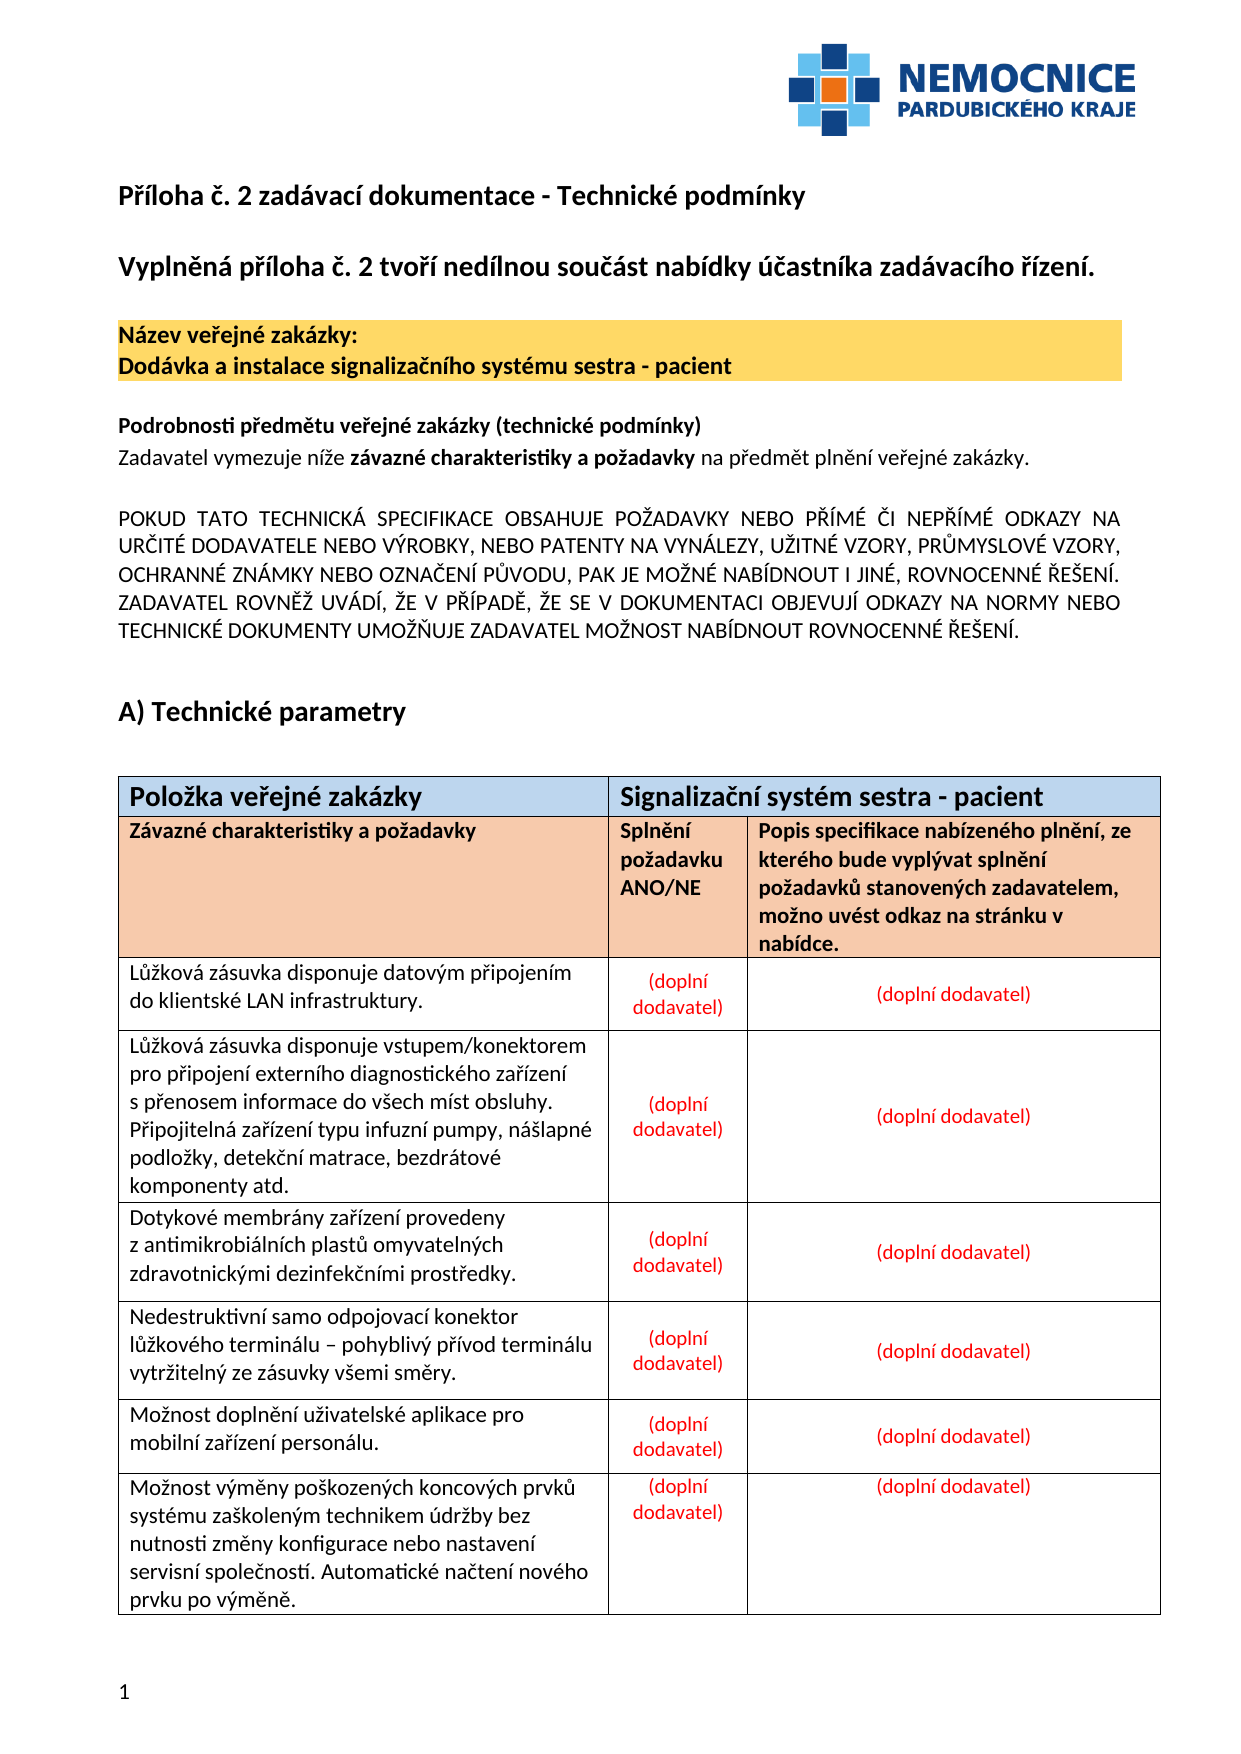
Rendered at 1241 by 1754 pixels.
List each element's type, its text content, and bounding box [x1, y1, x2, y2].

table_cell Možnost doplnění uživatelské aplikace pro mobilní zařízení personálu. [119, 1400, 608, 1472]
table_cell (doplní dodavatel) [609, 1031, 747, 1202]
text Příloha č. 2 zadávací dokumentace - Technické podmínky [118, 177, 1122, 213]
table_cell (doplní dodavatel) [748, 958, 1160, 1030]
picture [787, 43, 1135, 137]
text POKUD TATO TECHNICKÁ SPECIFIKACE OBSAHUJE POŽADAVKY NEBO PŘÍMÉ ČI NEPŘÍMÉ ODKAZY NA URČITÉ DODAVATELE NEBO VÝROBKY, NEBO PATENTY NA VYNÁLEZY, UŽITNÉ VZORY, PRŮMYSLOVÉ VZORY, OCHRANNÉ ZNÁMKY NEBO OZNAČENÍ PŮVODU, PAK JE MOŽNÉ NABÍDNOUT I JINÉ, ROVNOCENNÉ ŘEŠENÍ. ZADAVATEL ROVNĚŽ UVÁDÍ, ŽE V PŘÍPADĚ, ŽE SE V DOKUMENTACI OBJEVUJÍ ODKAZY NA NORMY NEBO TECHNICKÉ DOKUMENTY UMOŽŇUJE ZADAVATEL MOŽNOST NABÍDNOUT ROVNOCENNÉ ŘEŠENÍ. [118, 504, 1122, 644]
table_cell (doplní dodavatel) [609, 1203, 747, 1301]
subtitle A) Technické parametry [118, 693, 1122, 728]
table_cell Lůžková zásuvka disponuje vstupem/konektorem pro připojení externího diagnostického zařízení s přenosem informace do všech míst obsluhy. Připojitelná zařízení typu infuzní pumpy, nášlapné podložky, detekční matrace, bezdrátové komponenty atd. [119, 1031, 608, 1202]
table_cell (doplní dodavatel) [748, 1400, 1160, 1472]
table_cell (doplní dodavatel) [748, 1302, 1160, 1399]
table_cell Dotykové membrány zařízení provedeny z antimikrobiálních plastů omyvatelných zdravotnickými dezinfekčními prostředky. [119, 1203, 608, 1301]
table_cell (doplní dodavatel) [609, 958, 747, 1030]
table_cell Splnění požadavku ANO/NE [609, 817, 747, 957]
text Vyplněná příloha č. 2 tvoří nedílnou součást nabídky účastníka zadávacího řízení. [118, 248, 1122, 284]
text Podrobnosti předmětu veřejné zakázky (technické podmínky) [118, 411, 1122, 439]
table_cell Nedestruktivní samo odpojovací konektor lůžkového terminálu – pohyblivý přívod terminálu vytržitelný ze zásuvky všemi směry. [119, 1302, 608, 1399]
text Dodávka a instalace signalizačního systému sestra - pacient [118, 350, 1122, 381]
table_cell (doplní dodavatel) [748, 1031, 1160, 1202]
text Název veřejné zakázky: [118, 320, 1122, 350]
table_cell Možnost výměny poškozených koncových prvků systému zaškoleným technikem údržby bez nutnosti změny konfigurace nebo nastavení servisní společností. Automatické načtení nového prvku po výměně. [119, 1474, 608, 1613]
table_cell (doplní dodavatel) [609, 1474, 747, 1613]
table_cell Lůžková zásuvka disponuje datovým připojením do klientské LAN infrastruktury. [119, 958, 608, 1030]
table_cell Závazné charakteristiky a požadavky [119, 817, 608, 957]
table_cell (doplní dodavatel) [609, 1302, 747, 1399]
text Zadavatel vymezuje níže závazné charakteristiky a požadavky na předmět plnění veřejné zakázky. [118, 443, 1122, 471]
table_cell (doplní dodavatel) [748, 1203, 1160, 1301]
table_cell (doplní dodavatel) [609, 1400, 747, 1472]
table_header Položka veřejné zakázky [119, 777, 608, 816]
table_cell (doplní dodavatel) [748, 1474, 1160, 1613]
table_header Signalizační systém sestra - pacient [609, 777, 1160, 816]
table_cell Popis specifikace nabízeného plnění, ze kterého bude vyplývat splnění požadavků stanovených zadavatelem, možno uvést odkaz na stránku v nabídce. [748, 817, 1160, 957]
